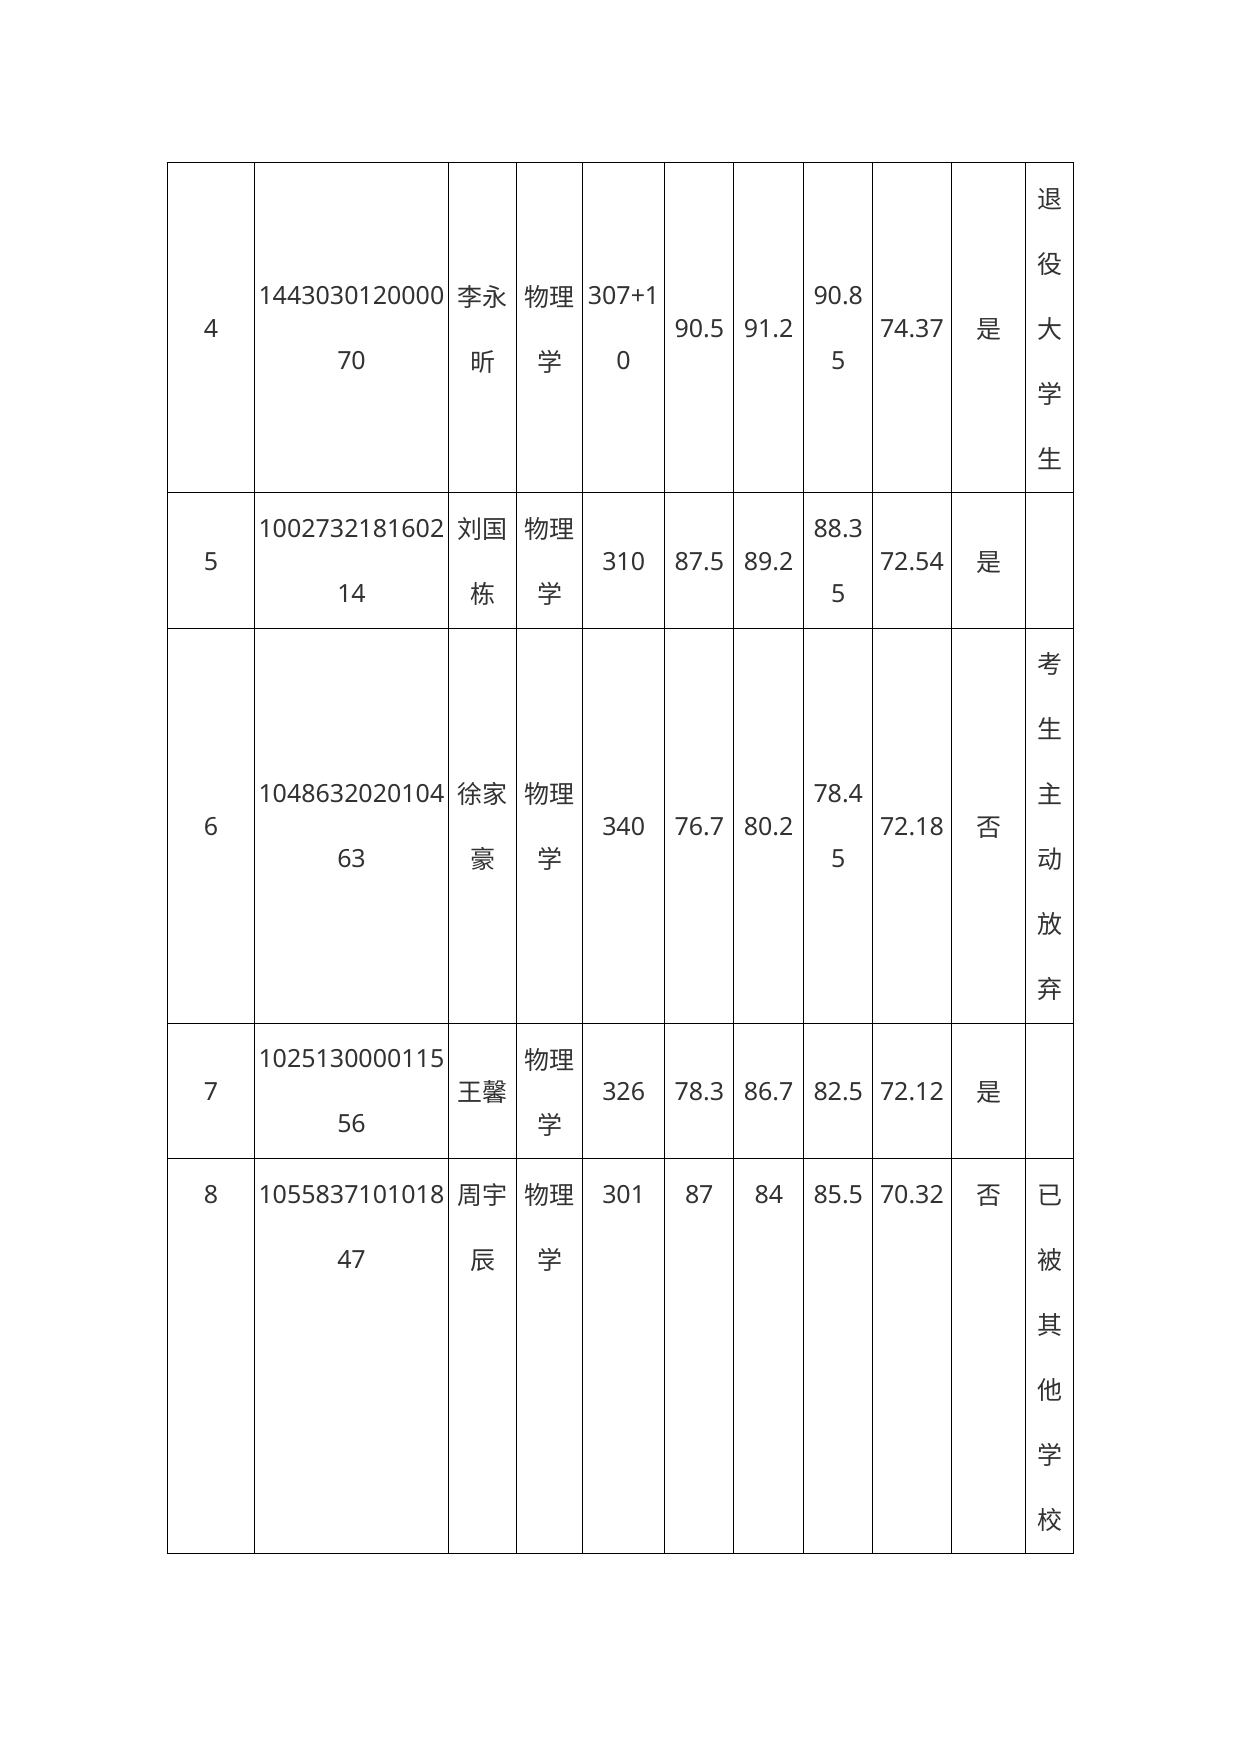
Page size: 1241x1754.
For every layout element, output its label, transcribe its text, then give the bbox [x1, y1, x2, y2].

table_cell 物理学 [517, 493, 582, 627]
table_cell [1026, 493, 1073, 627]
table_cell 307+10 [583, 163, 664, 492]
table_cell 4 [168, 163, 254, 492]
table_cell 5 [168, 493, 254, 627]
table_cell 物理学 [517, 1159, 582, 1553]
table_cell 周宇辰 [449, 1159, 516, 1553]
table_cell 刘国栋 [449, 493, 516, 627]
table_cell 78.45 [804, 629, 872, 1023]
table_cell [1026, 1024, 1073, 1158]
table_cell 310 [583, 493, 664, 627]
table_cell 否 [952, 1159, 1025, 1553]
table_cell 87 [665, 1159, 733, 1553]
table_cell 144303012000070 [255, 163, 448, 492]
table_cell 李永昕 [449, 163, 516, 492]
table_cell 是 [952, 493, 1025, 627]
table_cell 100273218160214 [255, 493, 448, 627]
table_cell 否 [952, 629, 1025, 1023]
table_cell 301 [583, 1159, 664, 1553]
table_cell 考生主动放弃 [1026, 629, 1073, 1023]
table_cell 76.7 [665, 629, 733, 1023]
table_cell 是 [952, 163, 1025, 492]
table_cell 105583710101847 [255, 1159, 448, 1553]
table_cell 8 [168, 1159, 254, 1553]
table_cell 86.7 [734, 1024, 803, 1158]
table_cell 物理学 [517, 1024, 582, 1158]
table_cell 82.5 [804, 1024, 872, 1158]
table_cell 7 [168, 1024, 254, 1158]
table_cell 72.12 [873, 1024, 951, 1158]
table_cell 340 [583, 629, 664, 1023]
table_cell 徐家豪 [449, 629, 516, 1023]
table_cell 物理学 [517, 163, 582, 492]
table_cell 78.3 [665, 1024, 733, 1158]
table_cell 80.2 [734, 629, 803, 1023]
table_cell 89.2 [734, 493, 803, 627]
table_cell 102513000011556 [255, 1024, 448, 1158]
table_cell 退役大学生 [1026, 163, 1073, 492]
table_cell 74.37 [873, 163, 951, 492]
table_cell 6 [168, 629, 254, 1023]
table_cell 70.32 [873, 1159, 951, 1553]
table_cell 90.5 [665, 163, 733, 492]
table_cell 326 [583, 1024, 664, 1158]
table_cell 104863202010463 [255, 629, 448, 1023]
table_cell 是 [952, 1024, 1025, 1158]
table_cell 王馨 [449, 1024, 516, 1158]
table_cell 90.85 [804, 163, 872, 492]
table_cell 物理学 [517, 629, 582, 1023]
table_cell 88.35 [804, 493, 872, 627]
table_cell 85.5 [804, 1159, 872, 1553]
table_cell 72.54 [873, 493, 951, 627]
table_cell 已被其他学校录取 [1026, 1159, 1073, 1553]
table_cell 72.18 [873, 629, 951, 1023]
table_cell 84 [734, 1159, 803, 1553]
table_cell 87.5 [665, 493, 733, 627]
table_cell 91.2 [734, 163, 803, 492]
